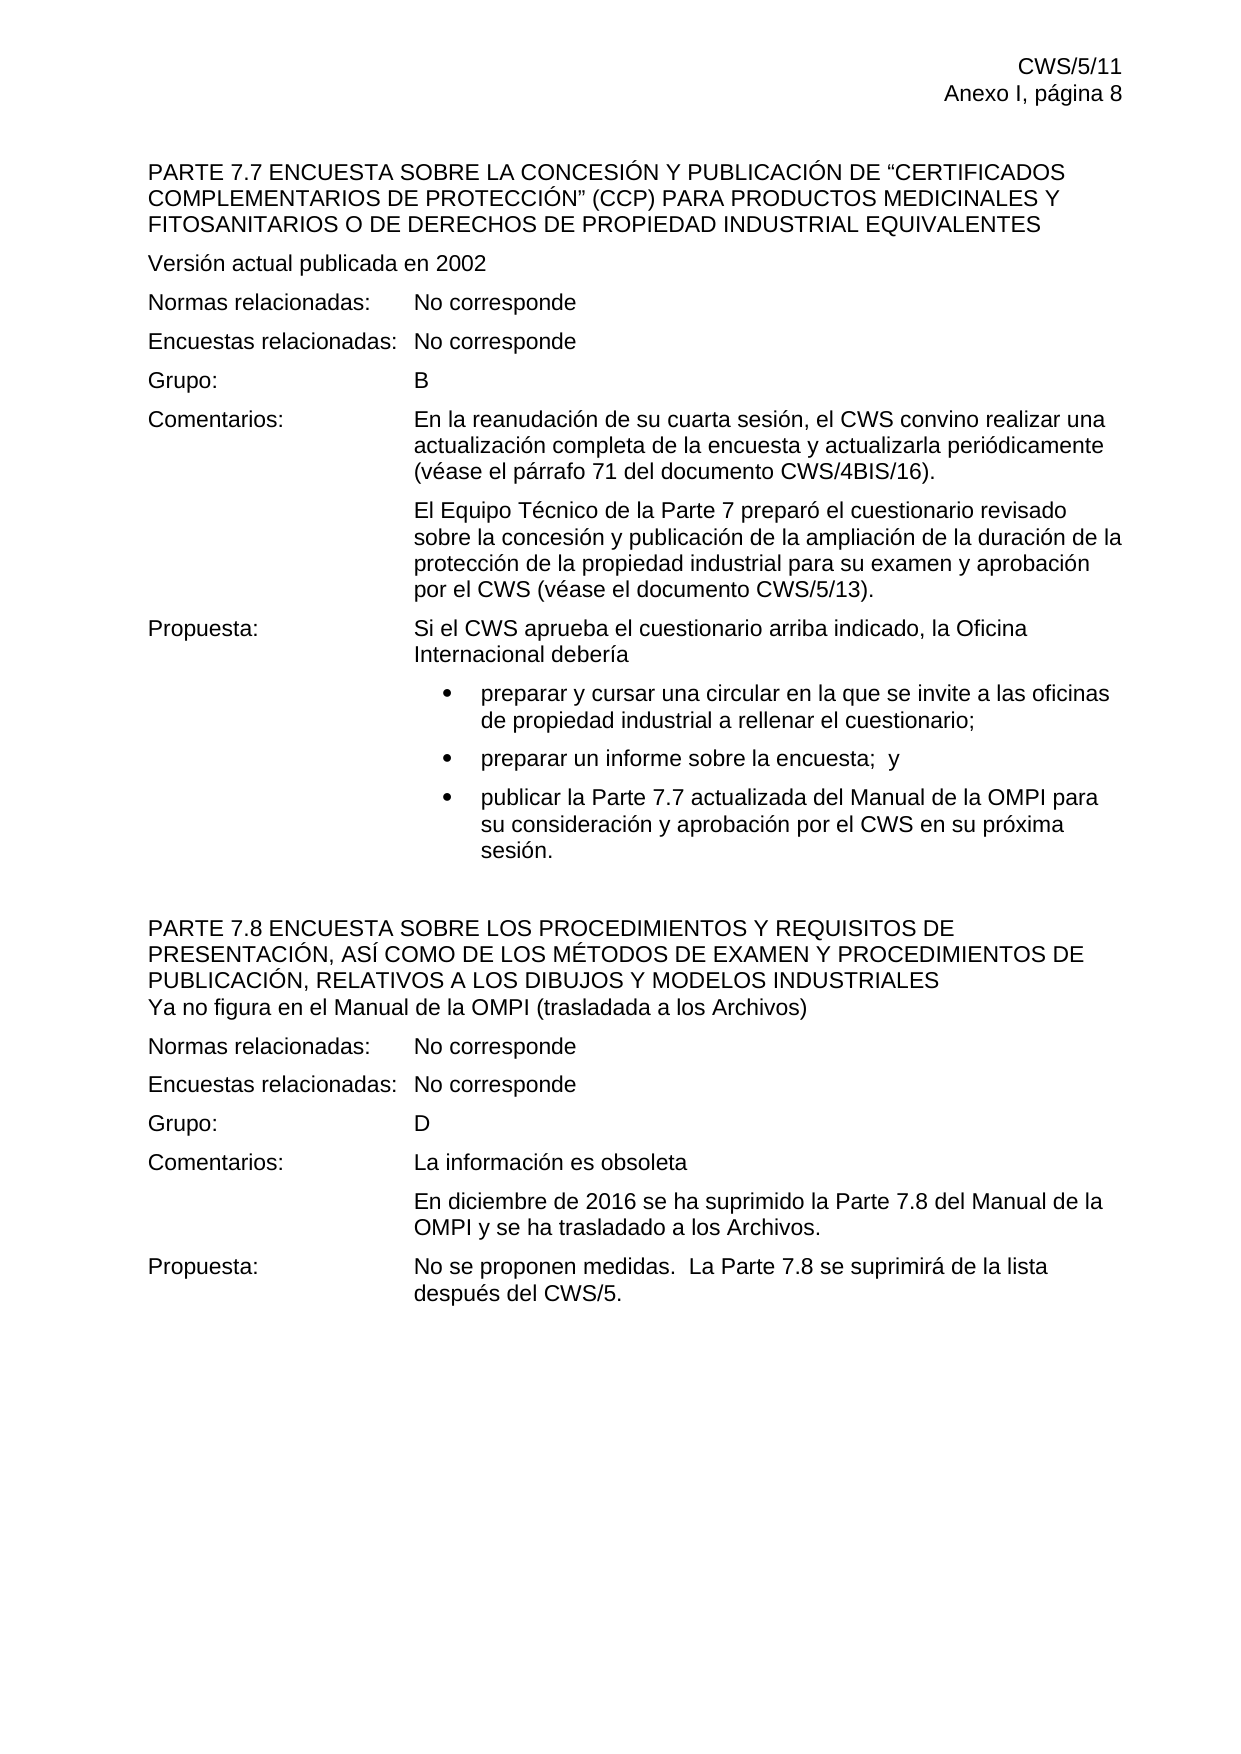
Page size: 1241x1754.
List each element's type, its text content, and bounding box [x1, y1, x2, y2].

subtitle PARTE 7.8 ENCUESTA SOBRE LOS PROCEDIMIENTOS Y REQUISITOS DE PRESENTACIÓN, ASÍ COMO DE LOS MÉTODOS DE EXAMEN Y PROCEDIMIENTOS DE PUBLICACIÓN, RELATIVOS A LOS DIBUJOS Y MODELOS INDUSTRIALES Ya no figura en el Manual de la OMPI (trasladada a los Archivos) [148, 915, 1122, 1020]
text Propuesta: Si el CWS aprueba el cuestionario arriba indicado, la Oficina Internacional debería [148, 615, 1122, 668]
text Comentarios: La información es obsoleta [148, 1149, 1122, 1176]
text Versión actual publicada en 2002 [148, 250, 1122, 276]
list preparar y cursar una circular en la que se invite a las oficinas de propiedad industrial a rellenar el cuestionario; [443, 680, 1122, 733]
text El Equipo Técnico de la Parte 7 preparó el cuestionario revisado sobre la concesión y publicación de la ampliación de la duración de la protección de la propiedad industrial para su examen y aprobación por el CWS (véase el documento CWS/5/13). [148, 497, 1122, 602]
subtitle PARTE 7.7 encuesta SOBRE LA CONCESIÓN Y PUBLICACIÓN DE “CERTIFICADOS COMPLEMENTARIOS DE PROTECCIÓN” (CCP) pARA PRODUCTOS MEDICINALES Y FITOSANITARIOS O DE DERECHOS DE PROPIEDAD INDUSTRIAL EQUIVALENTES [148, 158, 1122, 238]
text Encuestas relacionadas: No corresponde [148, 328, 1122, 354]
text Normas relacionadas: No corresponde [148, 1033, 1122, 1059]
text Encuestas relacionadas: No corresponde [148, 1071, 1122, 1098]
text Grupo: D [148, 1110, 1122, 1137]
list publicar la Parte 7.7 actualizada del Manual de la OMPI para su consideración y aprobación por el CWS en su próxima sesión. [443, 784, 1122, 863]
text En diciembre de 2016 se ha suprimido la Parte 7.8 del Manual de la OMPI y se ha trasladado a los Archivos. [148, 1188, 1122, 1241]
text Comentarios: En la reanudación de su cuarta sesión, el CWS convino realizar una actualización completa de la encuesta y actualizarla periódicamente (véase el párrafo 71 del documento CWS/4BIS/16). [148, 406, 1122, 484]
text Grupo: B [148, 367, 1122, 393]
text Normas relacionadas: No corresponde [148, 289, 1122, 315]
text Propuesta: No se proponen medidas. La Parte 7.8 se suprimirá de la lista después del CWS/5. [148, 1253, 1122, 1306]
list preparar un informe sobre la encuesta; y [443, 745, 1122, 772]
